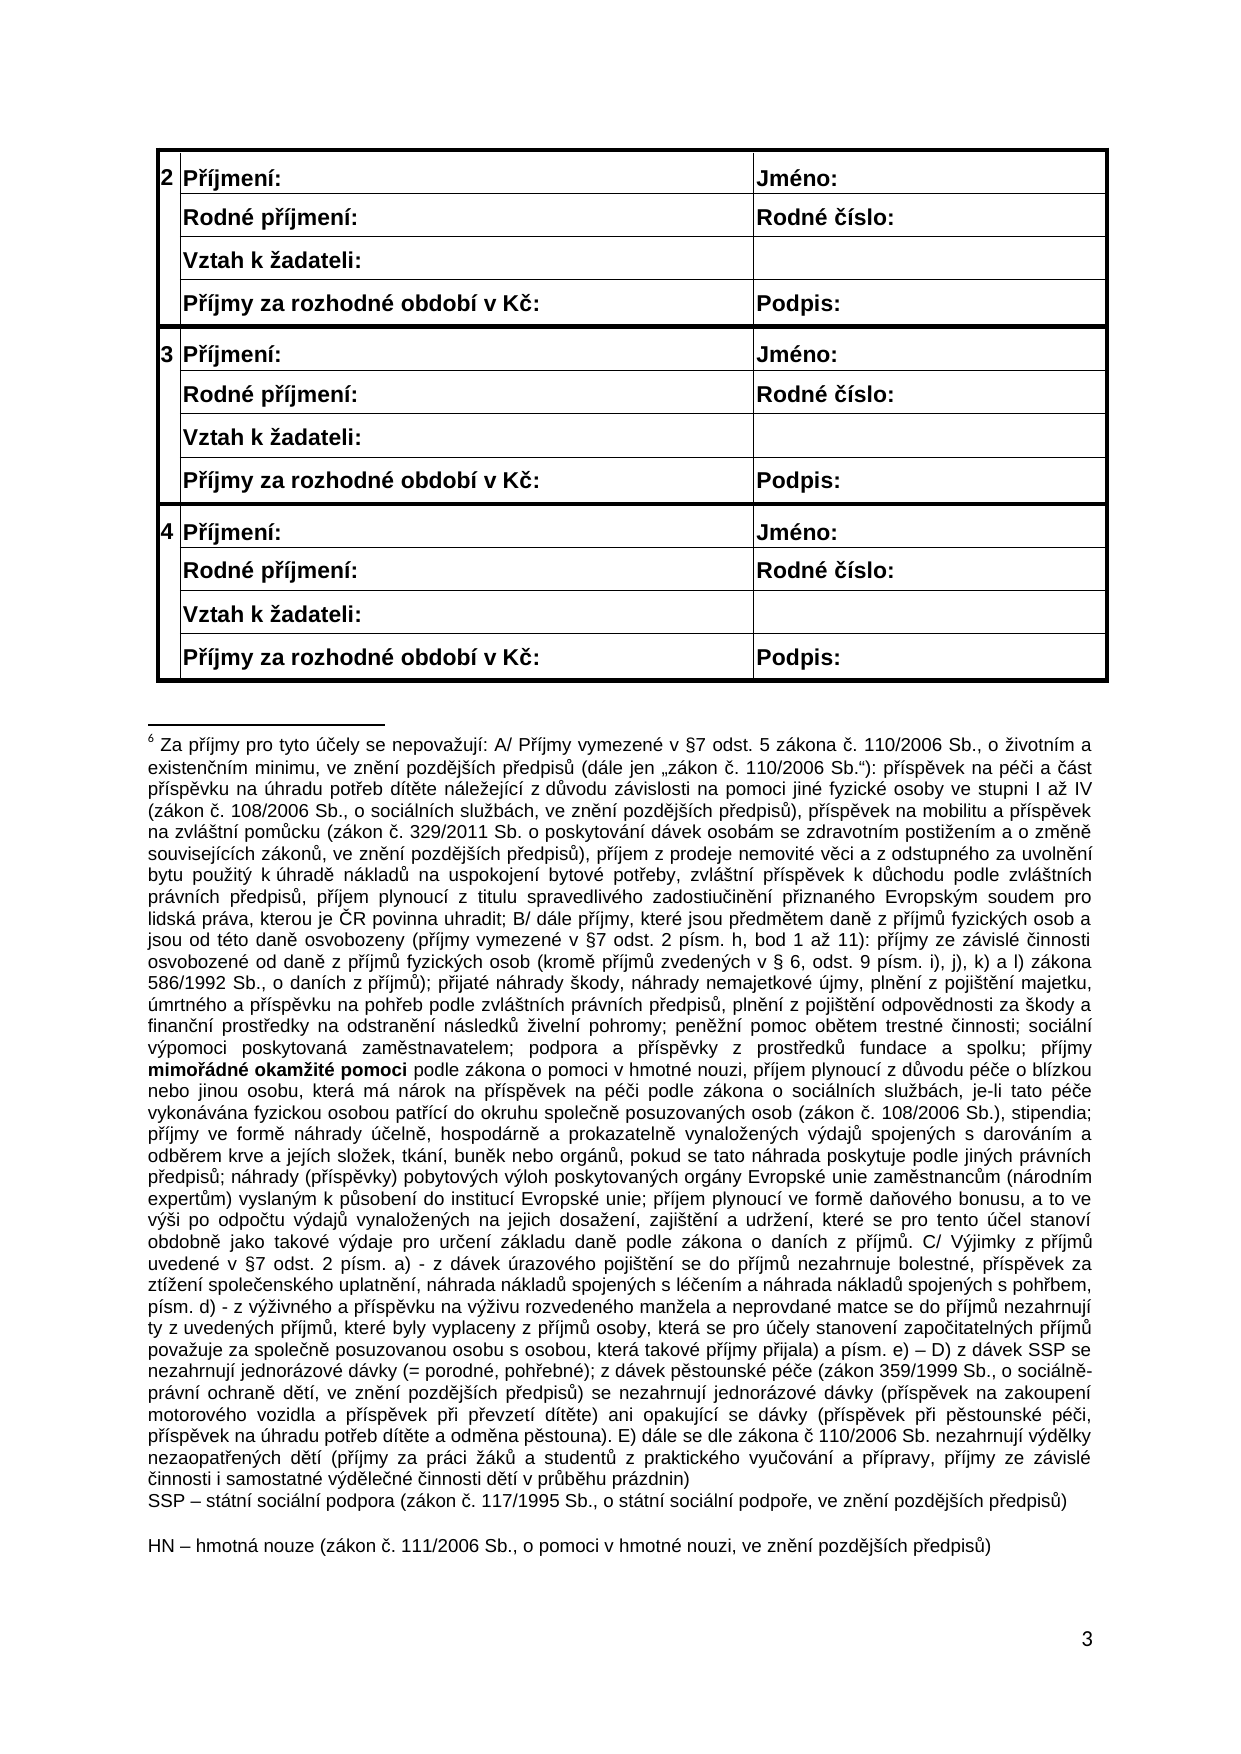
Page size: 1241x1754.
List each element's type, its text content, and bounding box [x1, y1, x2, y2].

table_cell Rodné číslo: [754, 194, 1105, 236]
table_cell 2 [160, 152, 180, 324]
table_cell Příjmení: [181, 152, 753, 193]
table_cell 4 [160, 506, 180, 678]
table_cell [754, 591, 1105, 633]
table_cell Příjmy za rozhodné období v Kč: [181, 634, 753, 678]
table_cell Podpis: [754, 458, 1105, 502]
table_cell [754, 237, 1105, 279]
table_cell Příjmy za rozhodné období v Kč: [181, 458, 753, 502]
table_cell 3 [160, 329, 180, 502]
table_cell [754, 414, 1105, 457]
table_cell Jméno: [754, 506, 1105, 547]
table_cell Rodné příjmení: [181, 548, 753, 590]
table_cell Jméno: [754, 152, 1105, 193]
table_cell Vztah k žadateli: [181, 237, 753, 279]
table_cell Vztah k žadateli: [181, 591, 753, 633]
table_cell Podpis: [754, 280, 1105, 324]
table_cell Příjmy za rozhodné období v Kč: [181, 280, 753, 324]
table_cell Vztah k žadateli: [181, 414, 753, 457]
table_cell Rodné příjmení: [181, 194, 753, 236]
table_cell Příjmení: [181, 506, 753, 547]
table_cell Podpis: [754, 634, 1105, 678]
table_cell Rodné příjmení: [181, 371, 753, 413]
table_cell Rodné číslo: [754, 548, 1105, 590]
table_cell Jméno: [754, 329, 1105, 370]
table_cell Rodné číslo: [754, 371, 1105, 413]
table_cell Příjmení: [181, 329, 753, 370]
